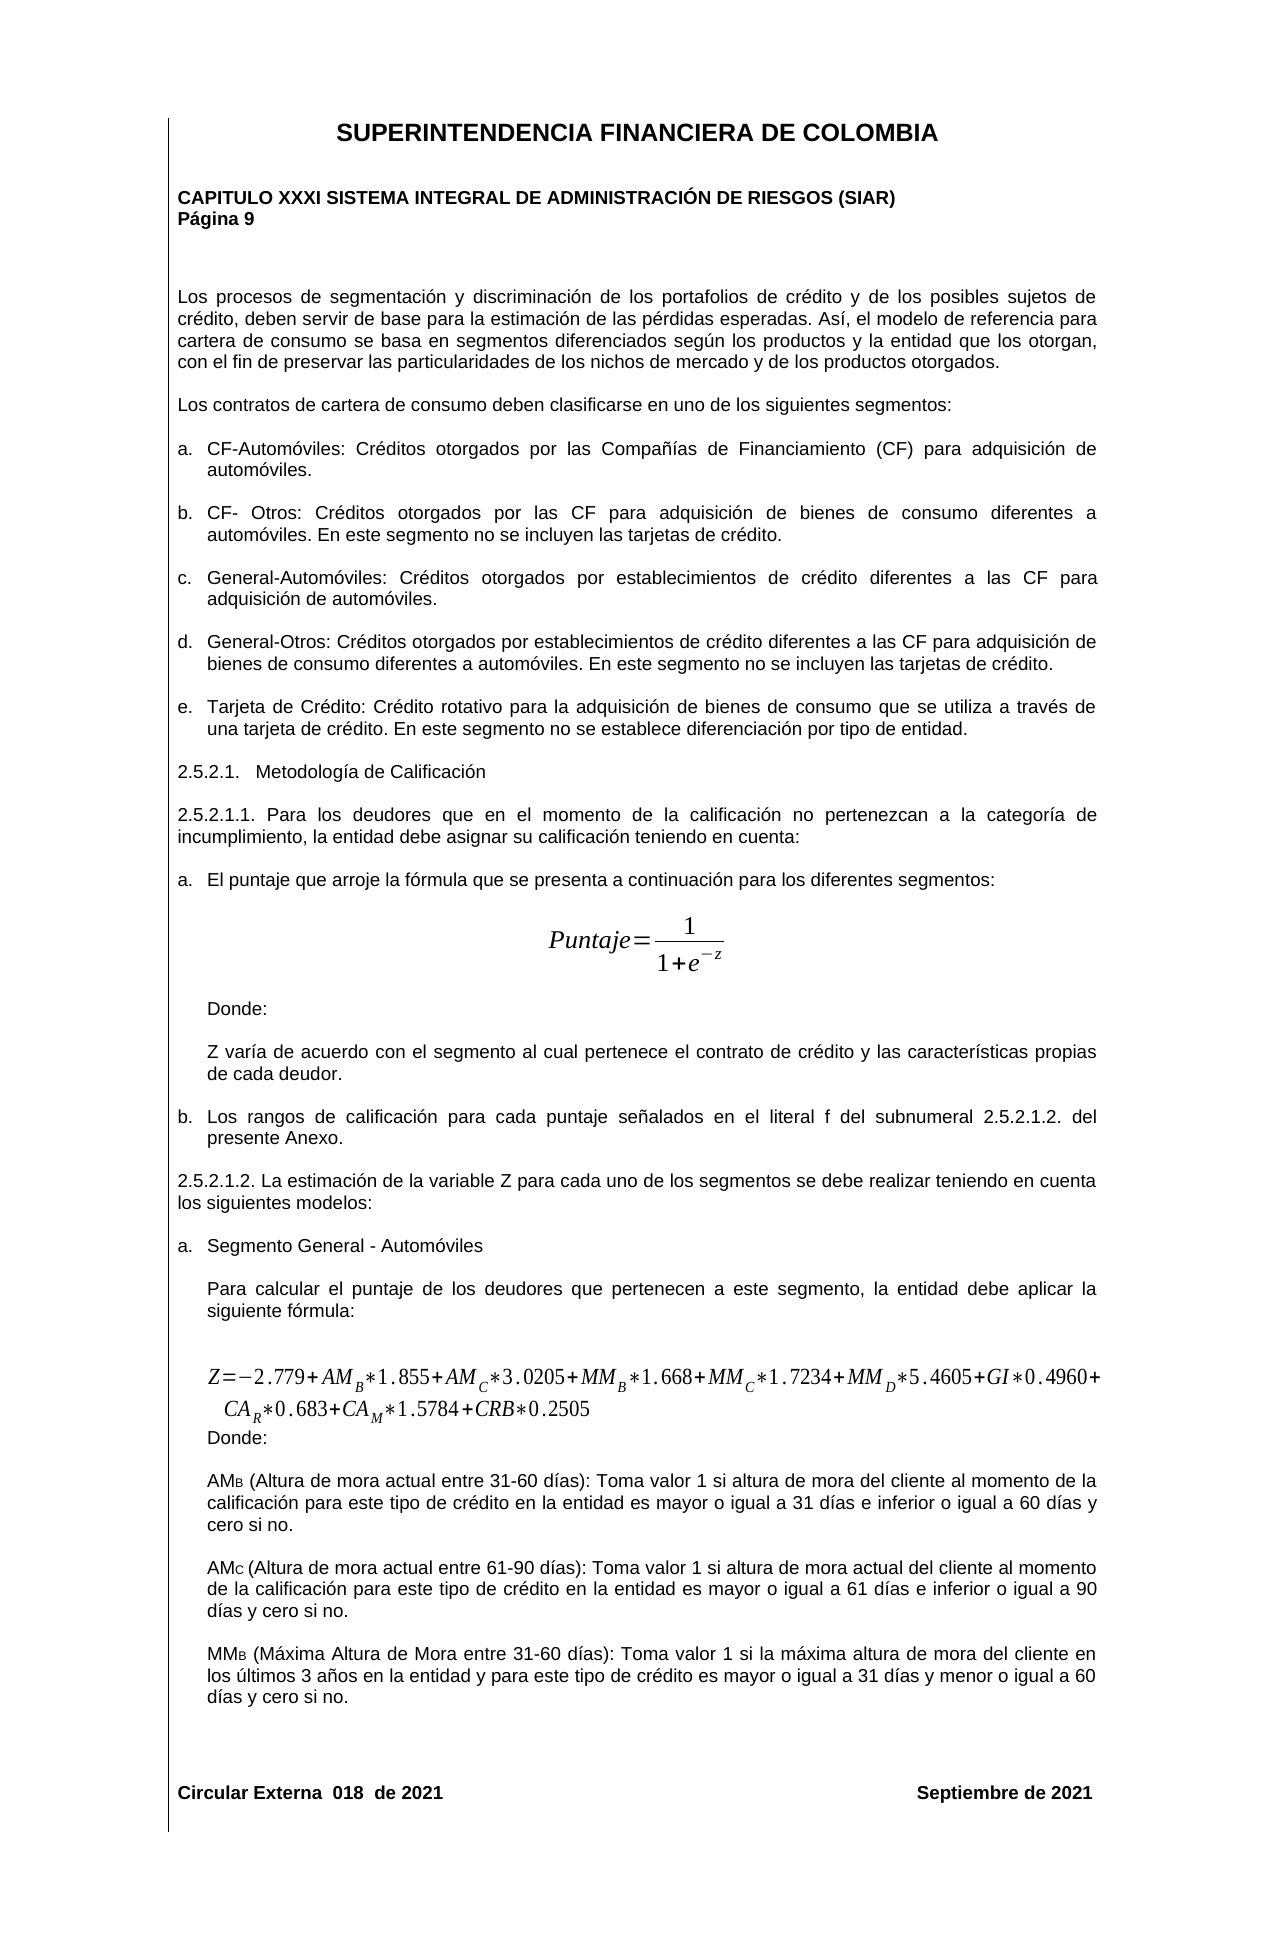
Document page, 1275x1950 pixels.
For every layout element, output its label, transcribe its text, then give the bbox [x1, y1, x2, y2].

text 2.5.2.1.2. La estimación de la variable Z para cada uno de los segmentos se debe realizar teniendo en cuenta los siguientes modelos: [177, 1170, 1098, 1213]
list General-Automóviles: Créditos otorgados por establecimientos de crédito diferentes a las CF para adquisición de automóviles. [177, 567, 1098, 610]
text Z varía de acuerdo con el segmento al cual pertenece el contrato de crédito y las características propias de cada deudor. [207, 1041, 1098, 1084]
list CF-Automóviles: Créditos otorgados por las Compañías de Financiamiento (CF) para adquisición de automóviles. [177, 437, 1098, 480]
list Los rangos de calificación para cada puntaje señalados en el literal f del subnumeral 2.5.2.1.2. del presente Anexo. [177, 1106, 1098, 1149]
text Para calcular el puntaje de los deudores que pertenecen a este segmento, la entidad debe aplicar la siguiente fórmula: [207, 1278, 1098, 1321]
text Donde: [207, 1427, 1098, 1449]
text Donde: [207, 998, 1098, 1019]
text AMC (Altura de mora actual entre 61-90 días): Toma valor 1 si altura de mora actual del cliente al momento de la calificación para este tipo de crédito en la entidad es mayor o igual a 61 días e inferior o igual a 90 días y cero si no. [207, 1557, 1098, 1621]
list General-Otros: Créditos otorgados por establecimientos de crédito diferentes a las CF para adquisición de bienes de consumo diferentes a automóviles. En este segmento no se incluyen las tarjetas de crédito. [177, 631, 1098, 674]
text 2.5.2.1. Metodología de Calificación [177, 761, 1098, 782]
text Los contratos de cartera de consumo deben clasificarse en uno de los siguientes segmentos: [177, 394, 1098, 416]
list El puntaje que arroje la fórmula que se presenta a continuación para los diferentes segmentos: [177, 868, 1098, 890]
text Los procesos de segmentación y discriminación de los portafolios de crédito y de los posibles sujetos de crédito, deben servir de base para la estimación de las pérdidas esperadas. Así, el modelo de referencia para cartera de consumo se basa en segmentos diferenciados según los productos y la entidad que los otorgan, con el fin de preservar las particularidades de los nichos de mercado y de los productos otorgados. [177, 286, 1098, 373]
text MMB (Máxima Altura de Mora entre 31-60 días): Toma valor 1 si la máxima altura de mora del cliente en los últimos 3 años en la entidad y para este tipo de crédito es mayor o igual a 31 días y menor o igual a 60 días y cero si no. [207, 1643, 1098, 1707]
list Segmento General - Automóviles [177, 1235, 1098, 1257]
list Tarjeta de Crédito: Crédito rotativo para la adquisición de bienes de consumo que se utiliza a través de una tarjeta de crédito. En este segmento no se establece diferenciación por tipo de entidad. [177, 696, 1098, 739]
list CF- Otros: Créditos otorgados por las CF para adquisición de bienes de consumo diferentes a automóviles. En este segmento no se incluyen las tarjetas de crédito. [177, 502, 1098, 545]
text AMB (Altura de mora actual entre 31-60 días): Toma valor 1 si altura de mora del cliente al momento de la calificación para este tipo de crédito en la entidad es mayor o igual a 31 días e inferior o igual a 60 días y cero si no. [207, 1470, 1098, 1535]
text 2.5.2.1.1. Para los deudores que en el momento de la calificación no pertenezcan a la categoría de incumplimiento, la entidad debe asignar su calificación teniendo en cuenta: [177, 804, 1098, 847]
